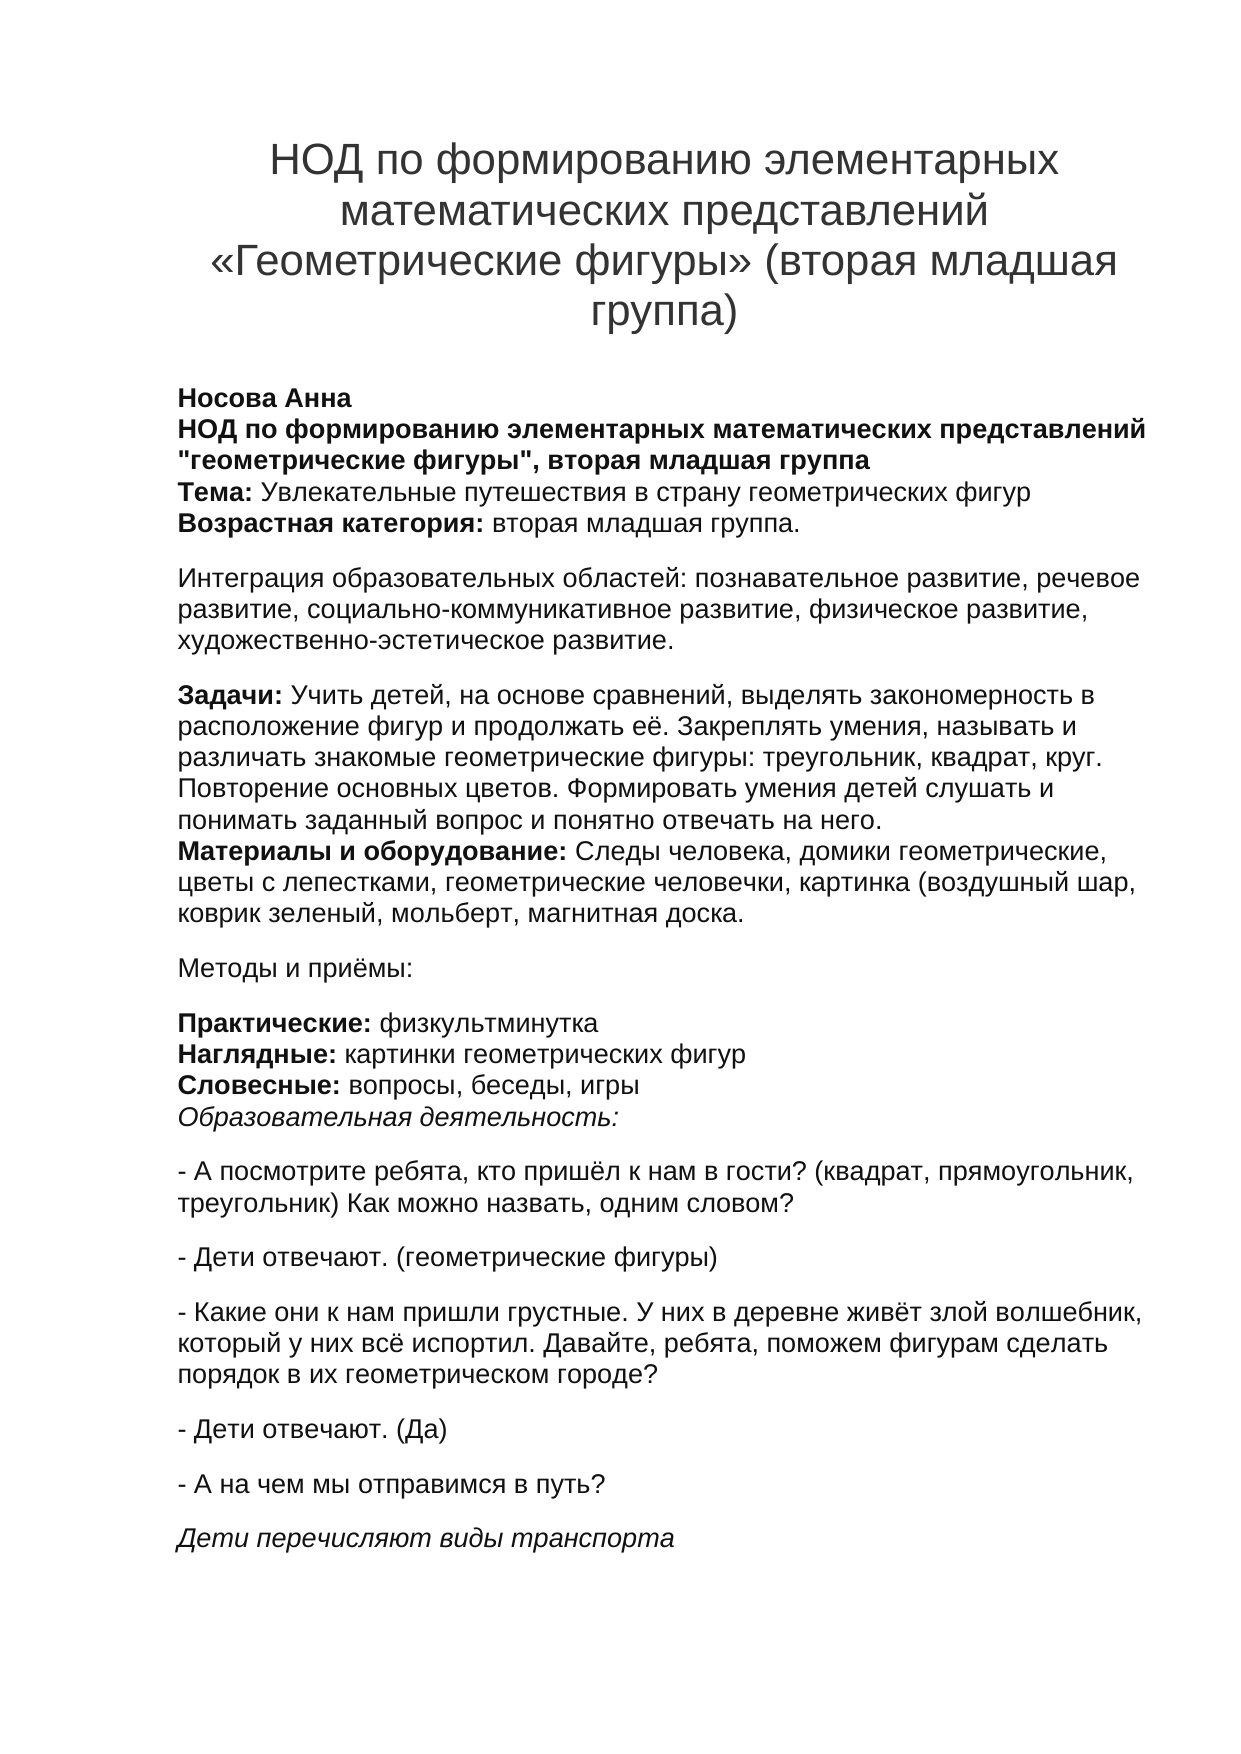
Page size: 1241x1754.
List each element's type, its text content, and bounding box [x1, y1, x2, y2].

text Дети перечисляют виды транспорта [177, 1522, 1152, 1554]
text Возрастная категория: вторая младшая группа. [177, 507, 1152, 538]
text - А на чем мы отправимся в путь? [177, 1468, 1152, 1499]
text Образовательная деятельность: [177, 1101, 1152, 1132]
text Методы и приёмы: [177, 952, 1152, 983]
text - Дети отвечают. (Да) [177, 1413, 1152, 1444]
text Наглядные: картинки геометрических фигур [177, 1038, 1152, 1069]
text Задачи: Учить детей, на основе сравнений, выделять закономерность в расположение фигур и продолжать её. Закреплять умения, называть и различать знакомые геометрические фигуры: треугольник, квадрат, круг. Повторение основных цветов. Формировать умения детей слушать и понимать заданный вопрос и понятно отвечать на него. [177, 679, 1152, 835]
text Практические: физкультминутка [177, 1007, 1152, 1038]
text - А посмотрите ребята, кто пришёл к нам в гости? (квадрат, прямоугольник, треугольник) Как можно назвать, одним словом? [177, 1155, 1152, 1218]
text Тема: Увлекательные путешествия в страну геометрических фигур [177, 476, 1152, 507]
text НОД по формированию элементарных математических представлений "геометрические фигуры", вторая младшая группа [177, 413, 1152, 476]
text Словесные: вопросы, беседы, игры [177, 1069, 1152, 1101]
text Носова Анна [177, 382, 1152, 413]
text Интеграция образовательных областей: познавательное развитие, речевое развитие, социально-коммуникативное развитие, физическое развитие, художественно-эстетическое развитие. [177, 562, 1152, 655]
text НОД по формированию элементарных математических представлений «Геометрические фигуры» (вторая младшая группа) [177, 134, 1152, 335]
text Материалы и оборудование: Следы человека, домики геометрические, цветы с лепестками, геометрические человечки, картинка (воздушный шар, коврик зеленый, мольберт, магнитная доска. [177, 835, 1152, 929]
text - Дети отвечают. (геометрические фигуры) [177, 1241, 1152, 1272]
text - Какие они к нам пришли грустные. У них в деревне живёт злой волшебник, который у них всё испортил. Давайте, ребята, поможем фигурам сделать порядок в их геометрическом городе? [177, 1296, 1152, 1390]
